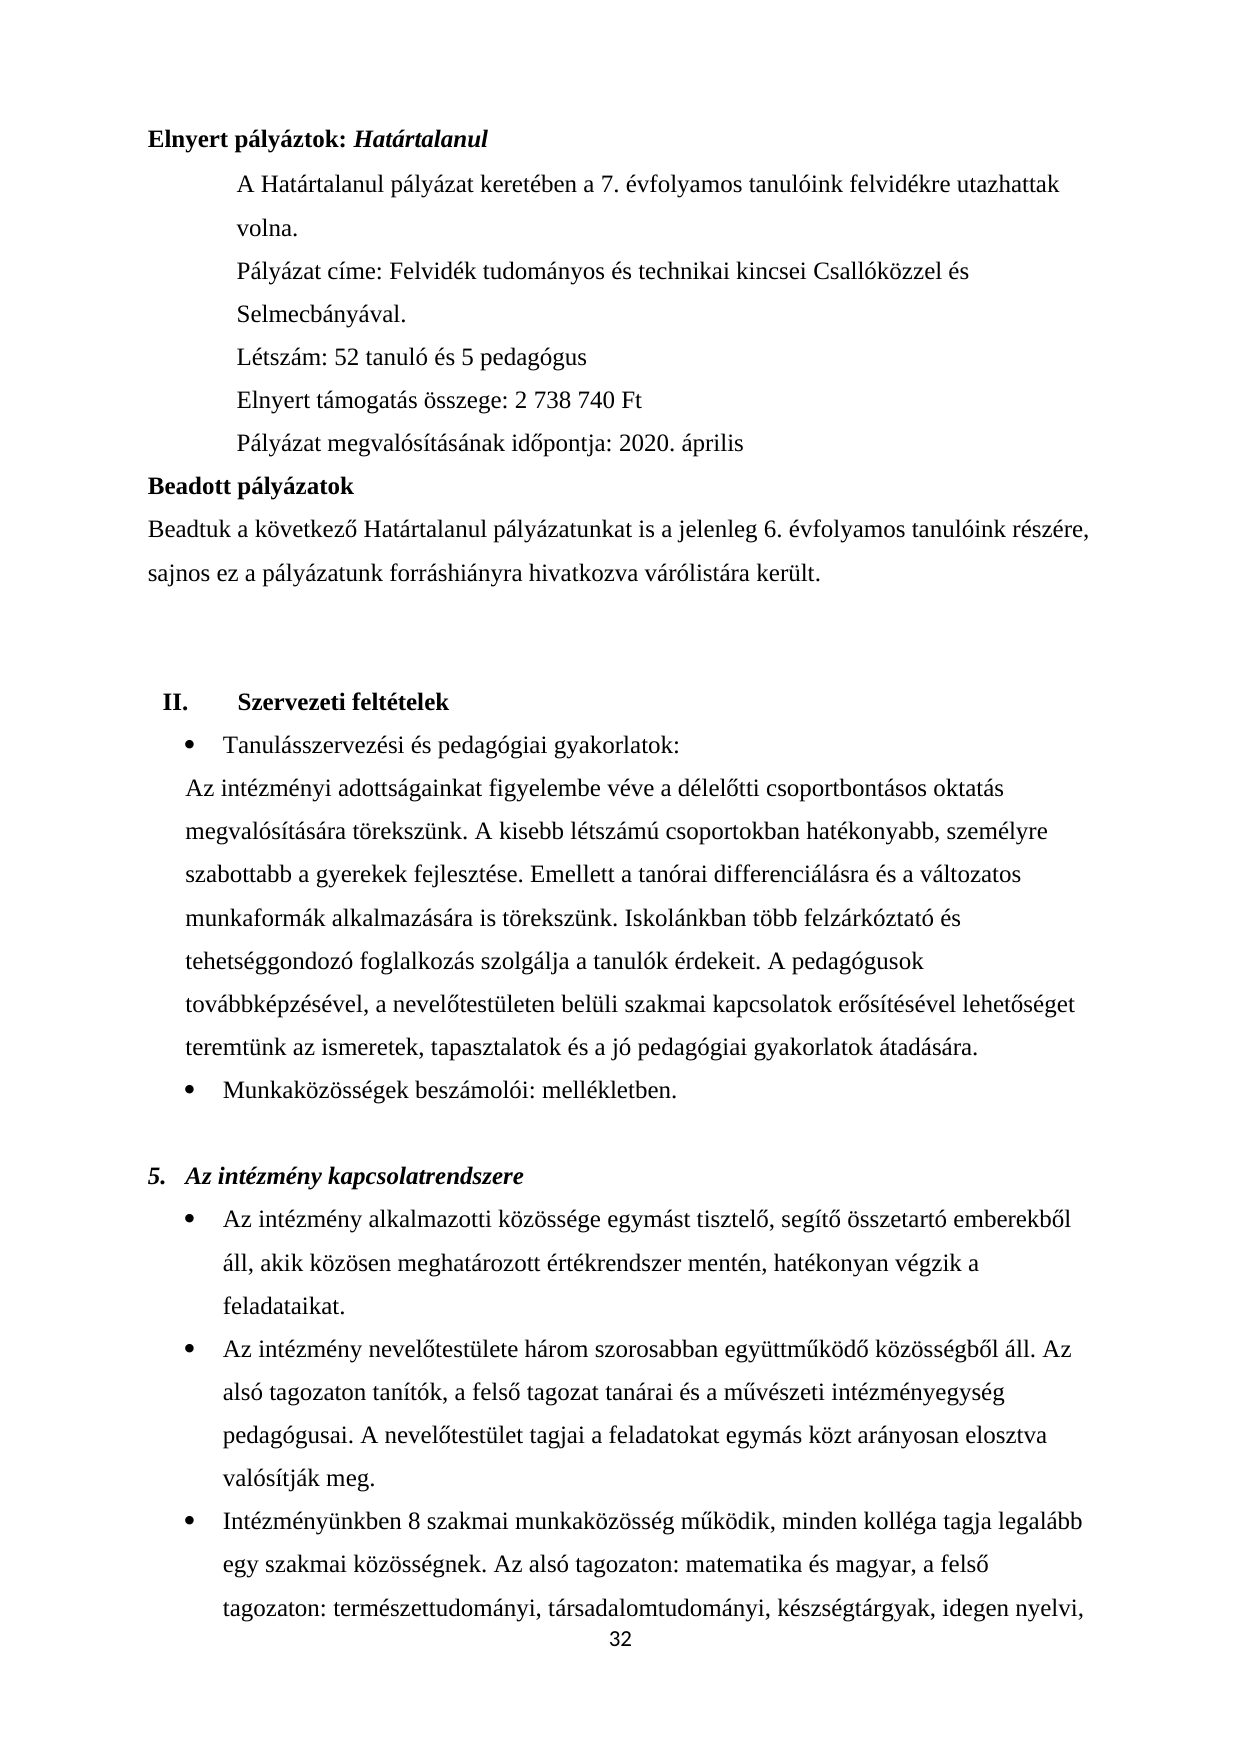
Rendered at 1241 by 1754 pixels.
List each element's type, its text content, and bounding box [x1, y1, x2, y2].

text A Határtalanul pályázat keretében a 7. évfolyamos tanulóink felvidékre utazhattak volna. [236, 169, 1092, 241]
text Elnyert pályáztok: Határtalanul [148, 124, 1092, 153]
text Beadtuk a következő Határtalanul pályázatunkat is a jelenleg 6. évfolyamos tanulóink részére, sajnos ez a pályázatunk forráshiányra hivatkozva várólistára került. [148, 514, 1092, 586]
text Az intézmény kapcsolatrendszere [148, 1161, 1092, 1190]
text Pályázat címe: Felvidék tudományos és technikai kincsei Csallóközzel és Selmecbányával. [236, 256, 1092, 328]
text Az intézményi adottságainkat figyelembe véve a délelőtti csoportbontásos oktatás megvalósítására törekszünk. A kisebb létszámú csoportokban hatékonyabb, személyre szabottabb a gyerekek fejlesztése. Emellett a tanórai differenciálásra és a változatos munkaformák alkalmazására is törekszünk. Iskolánkban több felzárkóztató és tehetséggondozó foglalkozás szolgálja a tanulók érdekeit. A pedagógusok továbbképzésével, a nevelőtestületen belüli szakmai kapcsolatok erősítésével lehetőséget teremtünk az ismeretek, tapasztalatok és a jó pedagógiai gyakorlatok átadására. [185, 773, 1092, 1061]
text Beadott pályázatok [148, 471, 1092, 500]
list Szervezeti feltételek [162, 687, 1092, 716]
list Az intézmény nevelőtestülete három szorosabban együttműködő közösségből áll. Az alsó tagozaton tanítók, a felső tagozat tanárai és a művészeti intézményegység pedagógusai. A nevelőtestület tagjai a feladatokat egymás közt arányosan elosztva valósítják meg. [185, 1334, 1092, 1492]
list Az intézmény alkalmazotti közössége egymást tisztelő, segítő összetartó emberekből áll, akik közösen meghatározott értékrendszer mentén, hatékonyan végzik a feladataikat. [185, 1204, 1092, 1319]
text Létszám: 52 tanuló és 5 pedagógus [236, 342, 1092, 371]
list Tanulásszervezési és pedagógiai gyakorlatok: [185, 730, 1092, 759]
text Pályázat megvalósításának időpontja: 2020. április [236, 428, 1092, 457]
list Munkaközösségek beszámolói: mellékletben. [185, 1075, 1092, 1104]
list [185, 1506, 1092, 1621]
text Elnyert támogatás összege: 2 738 740 Ft [236, 385, 1092, 414]
